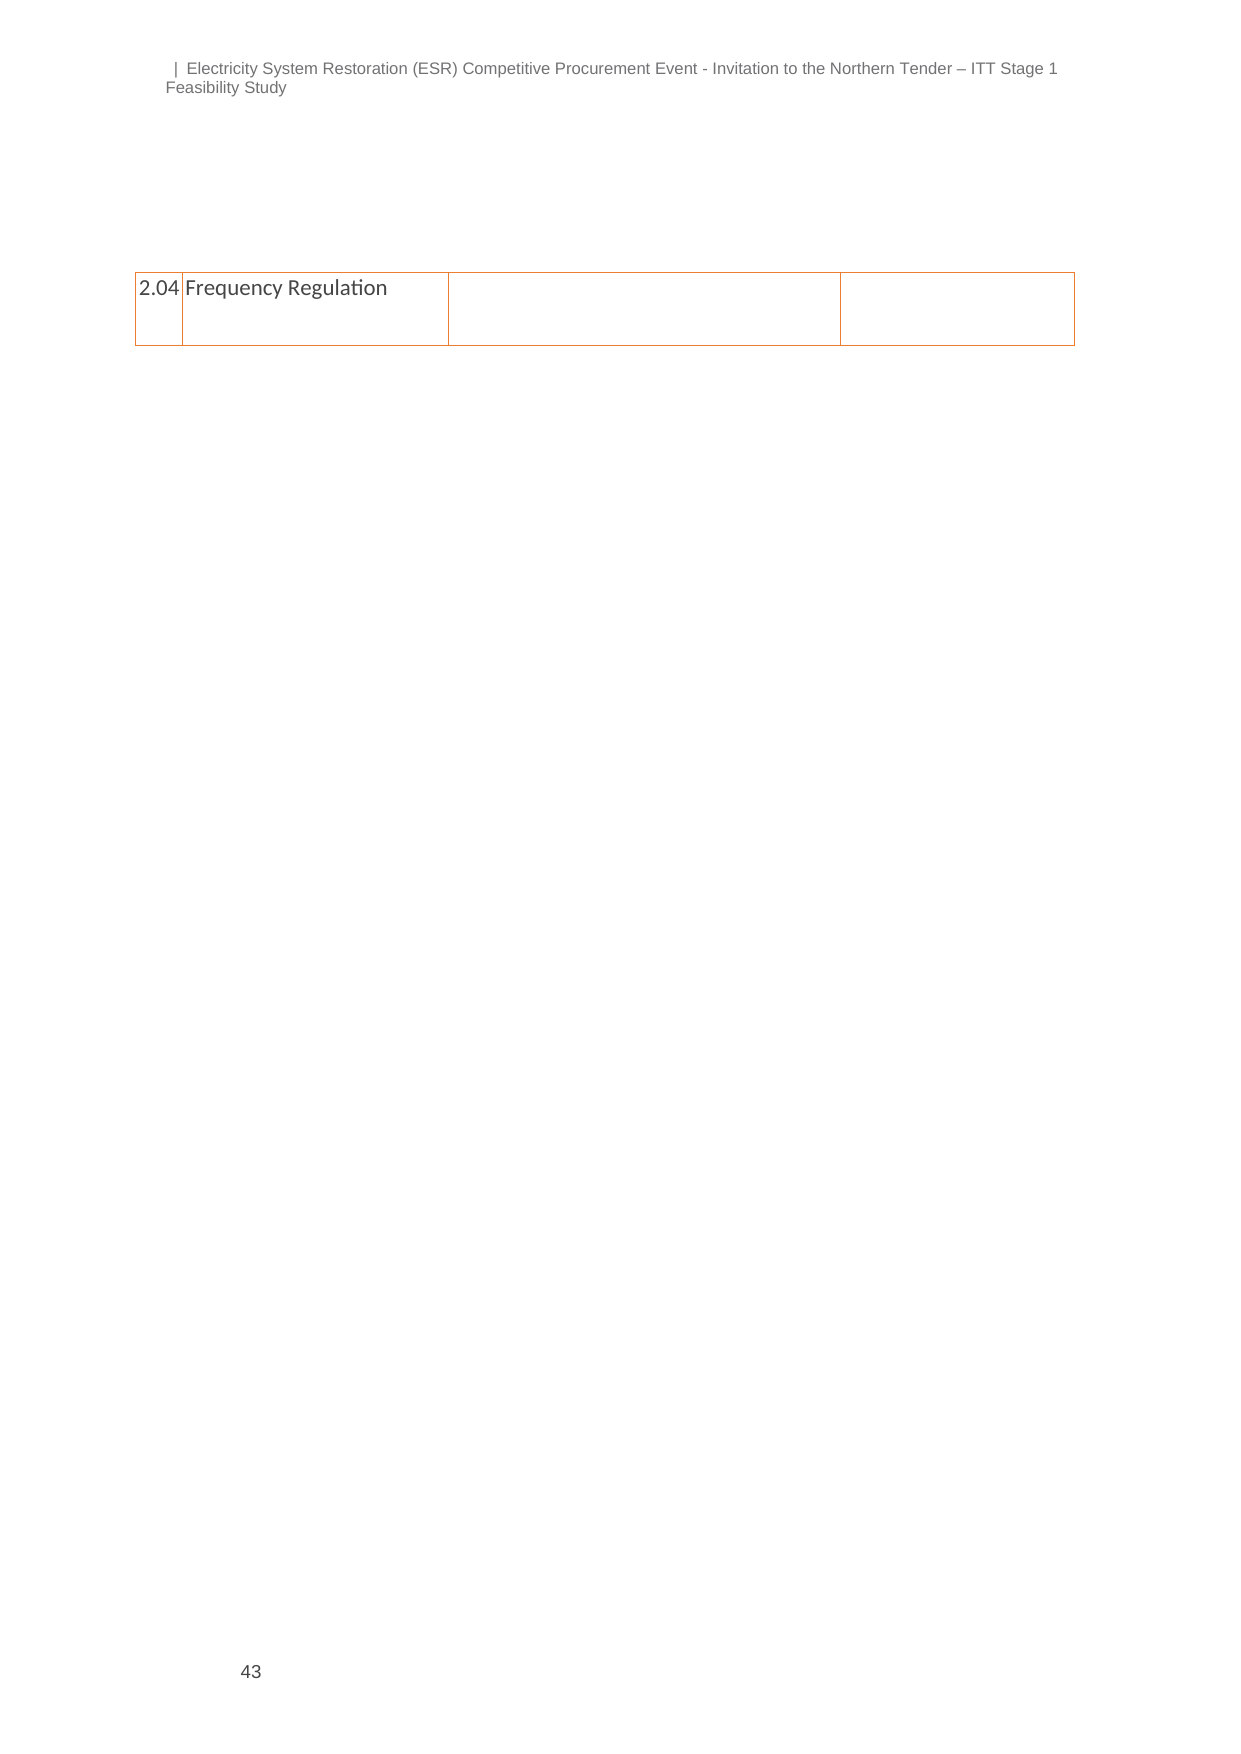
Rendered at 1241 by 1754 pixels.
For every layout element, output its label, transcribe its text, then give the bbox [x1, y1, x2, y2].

table_cell 2.04 [136, 273, 182, 345]
table_cell [841, 273, 1074, 345]
table_cell [449, 273, 840, 345]
table_cell Frequency Regulation [183, 273, 448, 345]
